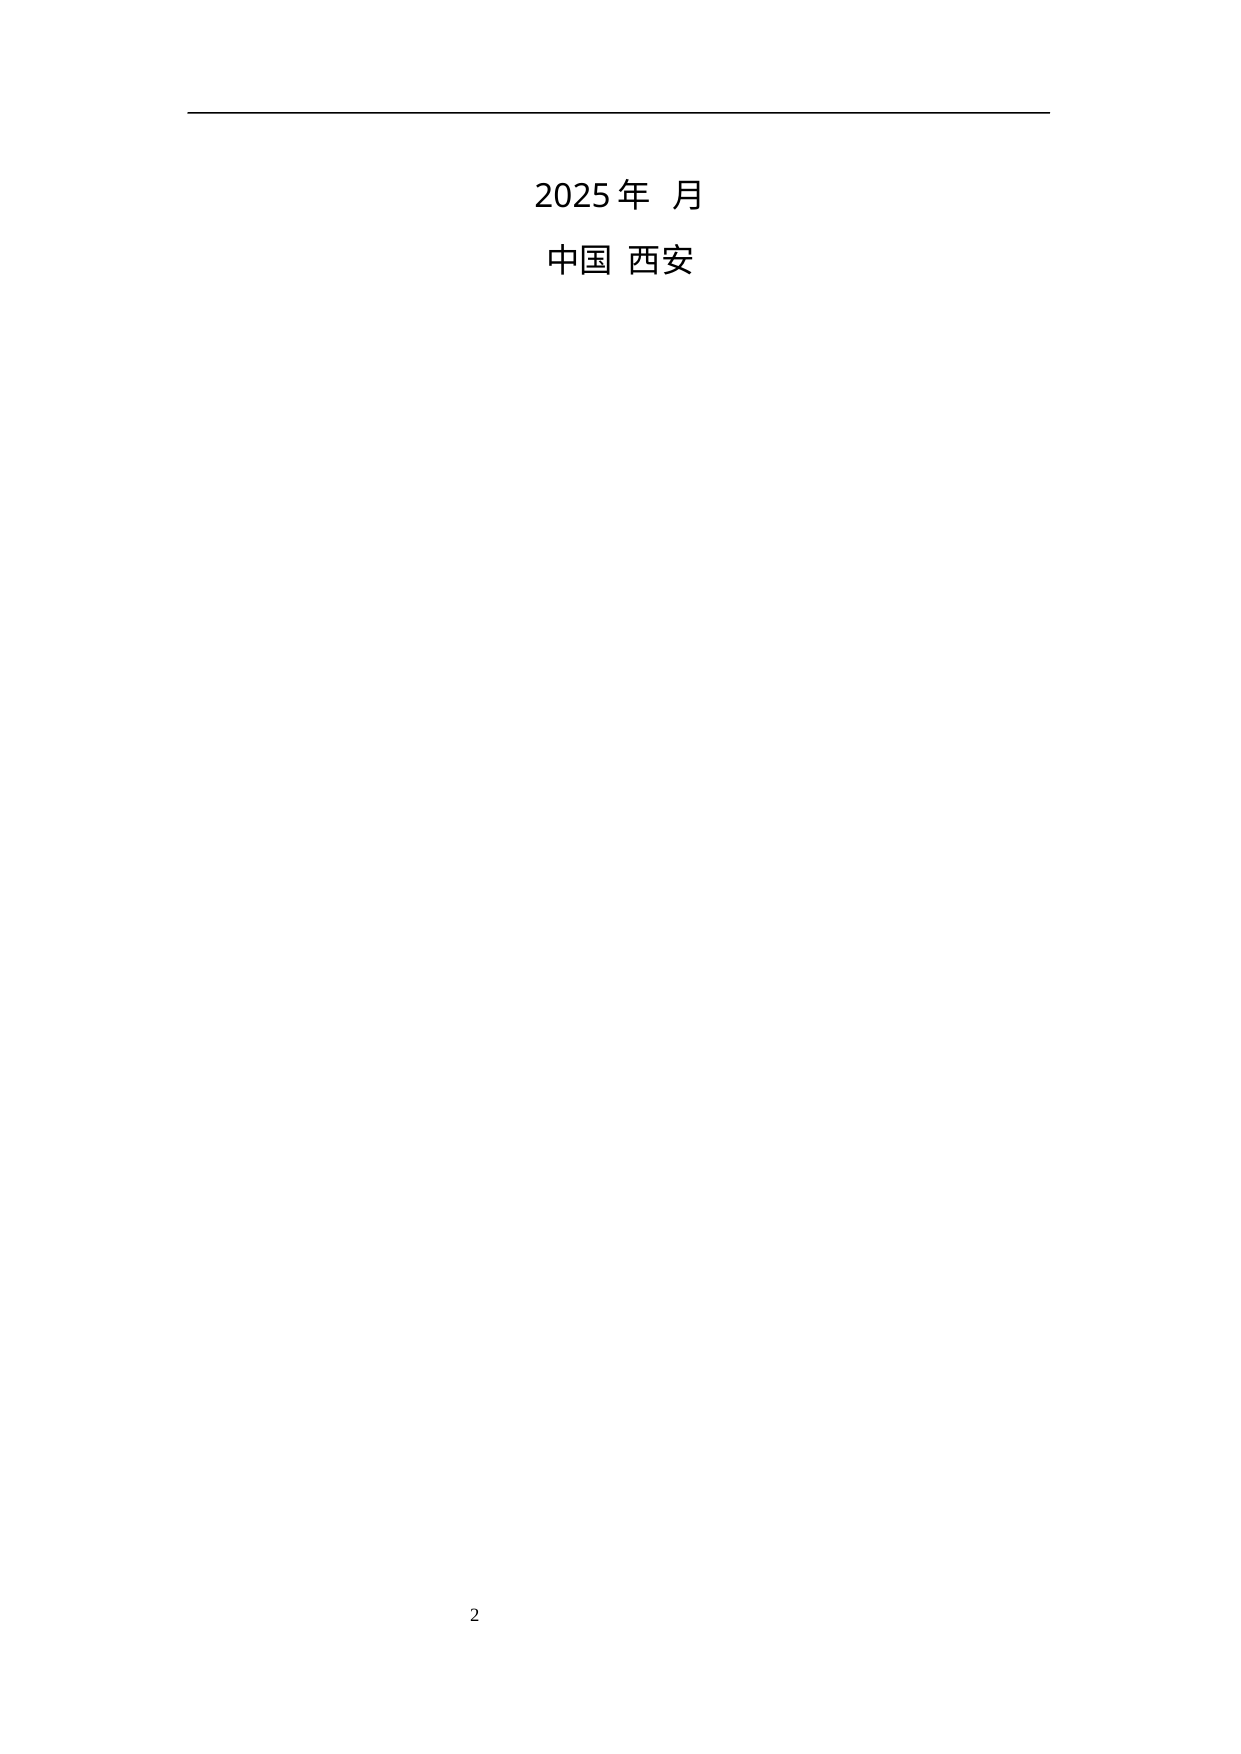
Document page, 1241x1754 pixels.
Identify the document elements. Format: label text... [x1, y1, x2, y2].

text 中国 西安 [187, 225, 1053, 290]
text 2025年 月 [187, 160, 1053, 225]
